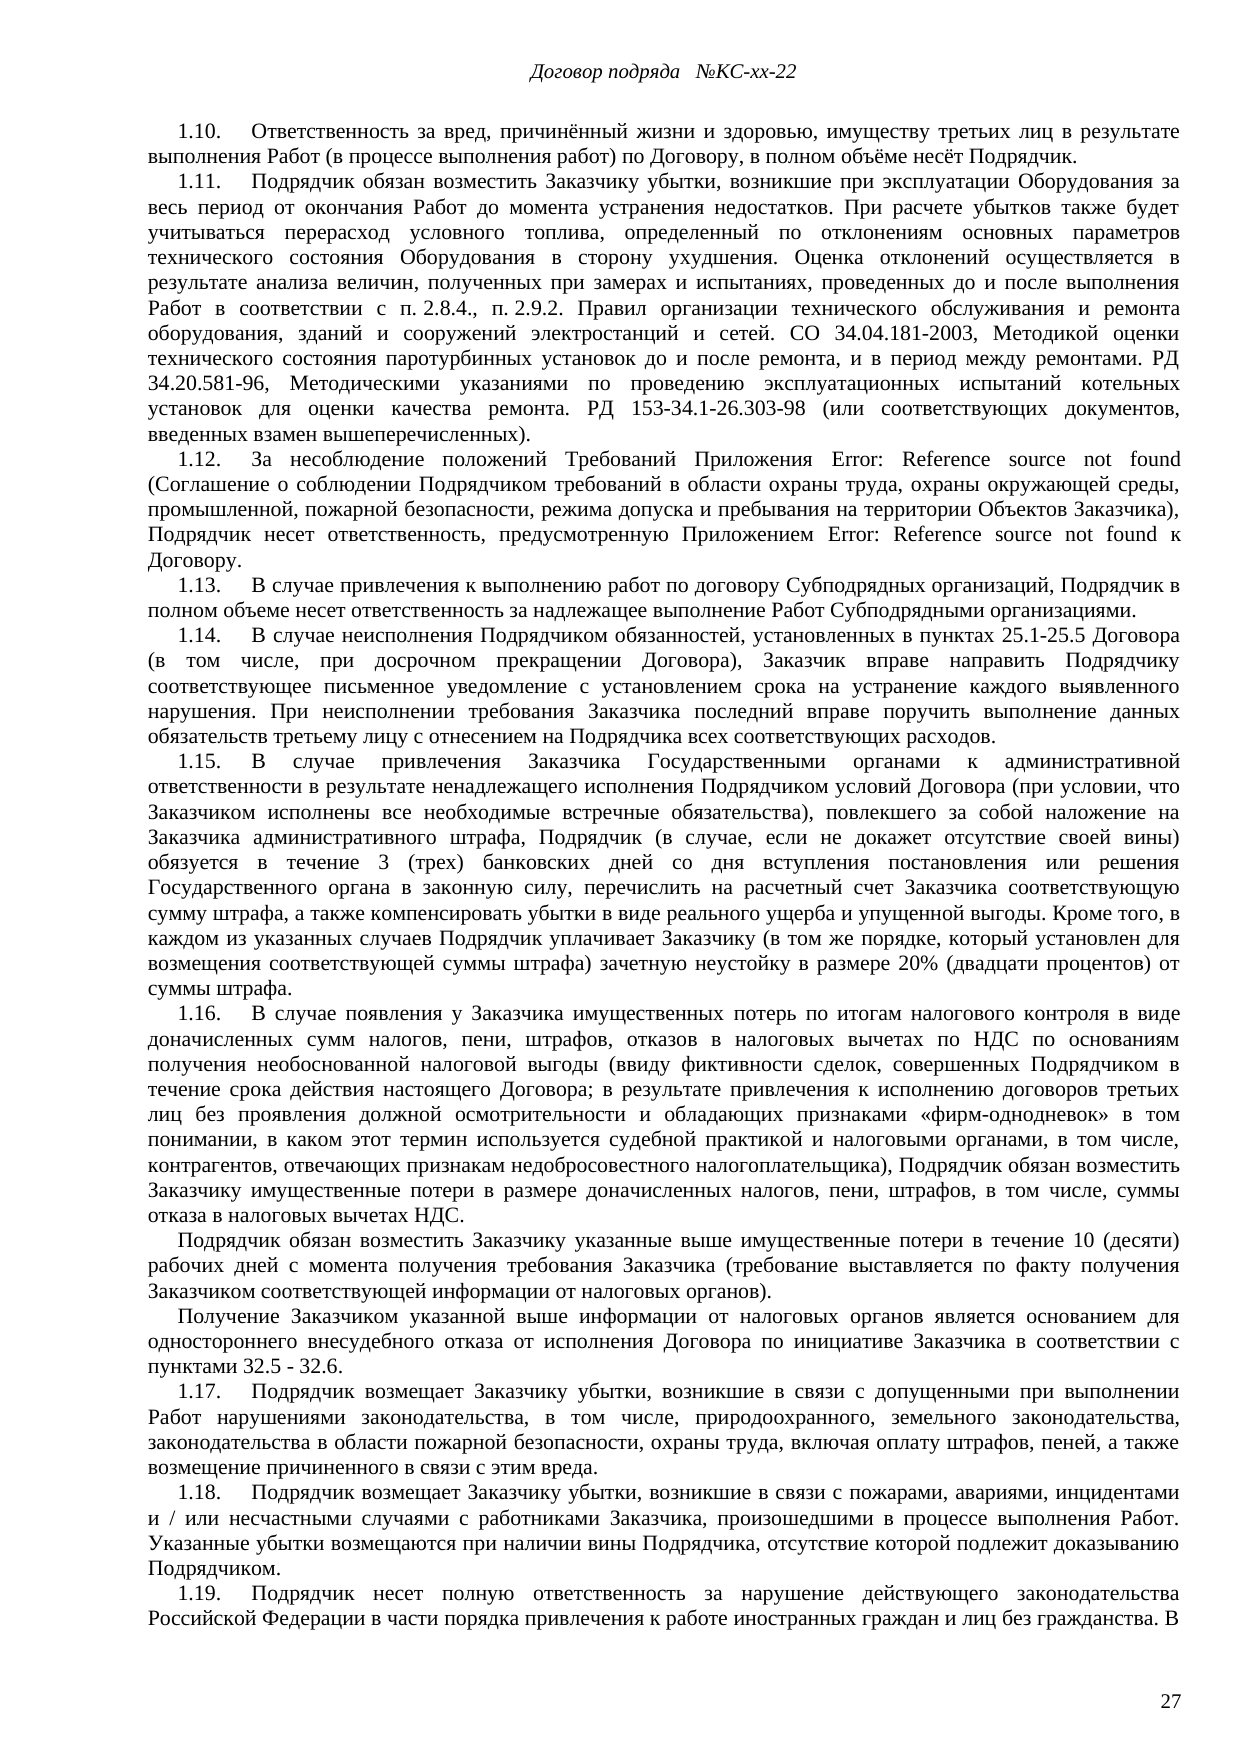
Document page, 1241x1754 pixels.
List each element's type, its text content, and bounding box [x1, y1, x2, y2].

list Подрядчик обязан возместить Заказчику указанные выше имущественные потери в течение 10 (десяти) рабочих дней с момента получения требования Заказчика (требование выставляется по факту получения Заказчиком соответствующей информации от налоговых органов). [148, 1227, 1181, 1303]
text Ответственность за вред, причинённый жизни и здоровью, имуществу третьих лиц в результате выполнения Работ (в процессе выполнения работ) по Договору, в полном объёме несёт Подрядчик. [148, 118, 1181, 168]
text Подрядчик обязан возместить Заказчику убытки, возникшие при эксплуатации Оборудования за весь период от окончания Работ до момента устранения недостатков. При расчете убытков также будет учитываться перерасход условного топлива, определенный по отклонениям основных параметров технического состояния Оборудования в сторону ухудшения. Оценка отклонений осуществляется в результате анализа величин, полученных при замерах и испытаниях, проведенных до и после выполнения Работ в соответствии с п. 2.8.4., п. 2.9.2. Правил организации технического обслуживания и ремонта оборудования, зданий и сооружений электростанций и сетей. СО 34.04.181-2003, Методикой оценки технического состояния паротурбинных установок до и после ремонта, и в период между ремонтами. РД 34.20.581-96, Методическими указаниями по проведению эксплуатационных испытаний котельных установок для оценки качества ремонта. РД 153-34.1-26.303-98 (или соответствующих документов, введенных взамен вышеперечисленных). [148, 168, 1181, 446]
text В случае привлечения Заказчика Государственными органами к административной ответственности в результате ненадлежащего исполнения Подрядчиком условий Договора (при условии, что Заказчиком исполнены все необходимые встречные обязательства), повлекшего за собой наложение на Заказчика административного штрафа, Подрядчик (в случае, если не докажет отсутствие своей вины) обязуется в течение 3 (трех) банковских дней со дня вступления постановления или решения Государственного органа в законную силу, перечислить на расчетный счет Заказчика соответствующую сумму штрафа, а также компенсировать убытки в виде реального ущерба и упущенной выгоды. Кроме того, в каждом из указанных случаев Подрядчик уплачивает Заказчику (в том же порядке, который установлен для возмещения соответствующей суммы штрафа) зачетную неустойку в размере 20% (двадцати процентов) от суммы штрафа. [148, 748, 1181, 1000]
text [148, 1580, 1181, 1631]
text Подрядчик возмещает Заказчику убытки, возникшие в связи с допущенными при выполнении Работ нарушениями законодательства, в том числе, природоохранного, земельного законодательства, законодательства в области пожарной безопасности, охраны труда, включая оплату штрафов, пеней, а также возмещение причиненного в связи с этим вреда. [148, 1378, 1181, 1479]
text В случае появления у Заказчика имущественных потерь по итогам налогового контроля в виде доначисленных сумм налогов, пени, штрафов, отказов в налоговых вычетах по НДС по основаниям получения необоснованной налоговой выгоды (ввиду фиктивности сделок, совершенных Подрядчиком в течение срока действия настоящего Договора; в результате привлечения к исполнению договоров третьих лиц без проявления должной осмотрительности и обладающих признаками «фирм-однодневок» в том понимании, в каком этот термин используется судебной практикой и налоговыми органами, в том числе, контрагентов, отвечающих признакам недобросовестного налогоплательщика), Подрядчик обязан возместить Заказчику имущественные потери в размере доначисленных налогов, пени, штрафов, в том числе, суммы отказа в налоговых вычетах НДС. [148, 1000, 1181, 1227]
list Получение Заказчиком указанной выше информации от налоговых органов является основанием для одностороннего внесудебного отказа от исполнения Договора по инициативе Заказчика в соответствии с пунктами 32.5 - 32.6. [148, 1303, 1181, 1378]
text Подрядчик возмещает Заказчику убытки, возникшие в связи с пожарами, авариями, инцидентами и / или несчастными случаями с работниками Заказчика, произошедшими в процессе выполнения Работ. Указанные убытки возмещаются при наличии вины Подрядчика, отсутствие которой подлежит доказыванию Подрядчиком. [148, 1479, 1181, 1580]
text В случае неисполнения Подрядчиком обязанностей, установленных в пунктах 25.1-25.5 Договора (в том числе, при досрочном прекращении Договора), Заказчик вправе направить Подрядчику соответствующее письменное уведомление с установлением срока на устранение каждого выявленного нарушения. При неисполнении требования Заказчика последний вправе поручить выполнение данных обязательств третьему лицу с отнесением на Подрядчика всех соответствующих расходов. [148, 622, 1181, 748]
text В случае привлечения к выполнению работ по договору Субподрядных организаций, Подрядчик в полном объеме несет ответственность за надлежащее выполнение Работ Субподрядными организациями. [148, 572, 1181, 622]
